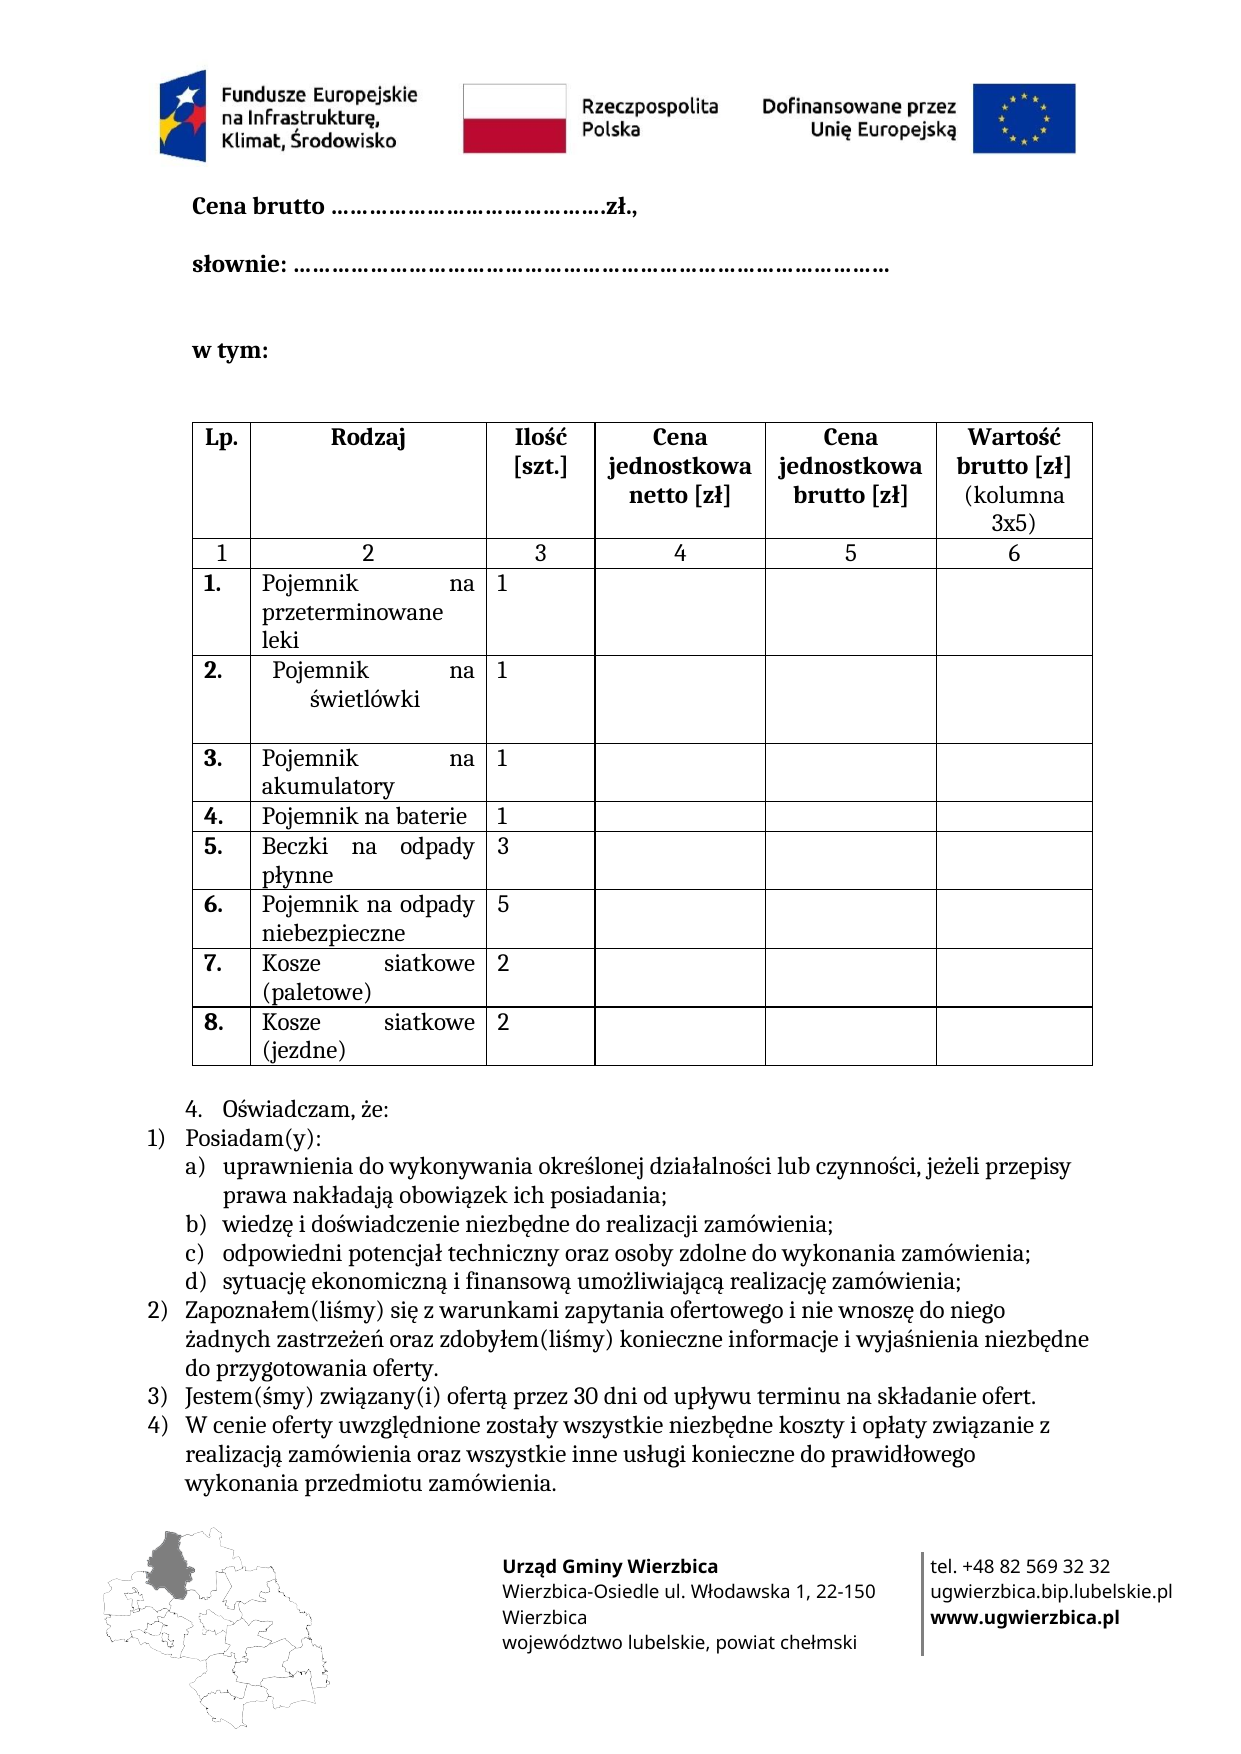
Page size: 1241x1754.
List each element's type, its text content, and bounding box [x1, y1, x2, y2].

list Oświadczam, że: [185, 1095, 1093, 1123]
table_cell [766, 569, 936, 655]
table_cell 6 [937, 539, 1092, 568]
table_cell Kosze siatkowe (paletowe) [251, 949, 486, 1006]
table_header Lp. [193, 423, 250, 538]
list Jestem(śmy) związany(i) ofertą przez 30 dni od upływu terminu na składanie ofert. [148, 1382, 1093, 1411]
table_cell Pojemnik na baterie [251, 802, 486, 831]
list Zapoznałem(liśmy) się z warunkami zapytania ofertowego i nie wnoszę do niego żadnych zastrzeżeń oraz zdobyłem(liśmy) konieczne informacje i wyjaśnienia niezbędne do przygotowania oferty. [148, 1296, 1093, 1382]
table_header Ilość [szt.] [487, 423, 594, 538]
table_cell [937, 569, 1092, 655]
table_cell [596, 1008, 765, 1065]
table_cell Beczki na odpady płynne [251, 832, 486, 889]
table_cell [937, 1008, 1092, 1065]
table_cell 2. [193, 656, 250, 742]
table_cell [596, 744, 765, 801]
table_cell 2 [487, 949, 594, 1006]
table_cell [937, 744, 1092, 801]
table_cell [766, 1008, 936, 1065]
table_cell [596, 802, 765, 831]
text słownie: ………………………………………………………………………………… [192, 249, 1093, 278]
table_header Wartość brutto [zł] (kolumna 3x5) [937, 423, 1092, 538]
table_cell 6. [193, 890, 250, 948]
table_cell Pojemnik na odpady niebezpieczne [251, 890, 486, 948]
table_header Cena jednostkowa brutto [zł] [766, 423, 936, 538]
table_cell 5 [487, 890, 594, 948]
table_cell [596, 832, 765, 889]
list odpowiedni potencjał techniczny oraz osoby zdolne do wykonania zamówienia; [185, 1238, 1093, 1267]
table_cell [766, 744, 936, 801]
table_cell 1 [487, 656, 594, 742]
table_cell 7. [193, 949, 250, 1006]
table_cell 4. [193, 802, 250, 831]
table_header Rodzaj [251, 423, 486, 538]
table_cell 1 [487, 744, 594, 801]
table_cell Pojemnik na świetlówki [251, 656, 486, 742]
table_cell [766, 890, 936, 948]
table_cell 3. [193, 744, 250, 801]
table_cell 2 [487, 1008, 594, 1065]
table_cell 8. [193, 1008, 250, 1065]
table_cell Kosze siatkowe (jezdne) [251, 1008, 486, 1065]
list Posiadam(y): [148, 1123, 1093, 1152]
list sytuację ekonomiczną i finansową umożliwiającą realizację zamówienia; [185, 1267, 1093, 1296]
list W cenie oferty uwzględnione zostały wszystkie niezbędne koszty i opłaty związanie z realizacją zamówienia oraz wszystkie inne usługi konieczne do prawidłowego wykonania przedmiotu zamówienia. [148, 1411, 1093, 1497]
text w tym: [192, 336, 1093, 364]
list uprawnienia do wykonywania określonej działalności lub czynności, jeżeli przepisy prawa nakładają obowiązek ich posiadania; [185, 1152, 1093, 1210]
table_cell [766, 802, 936, 831]
table_cell 1 [487, 569, 594, 655]
table_cell [596, 890, 765, 948]
table_cell 3 [487, 539, 594, 568]
table_cell 5 [766, 539, 936, 568]
table_cell [596, 949, 765, 1006]
table_cell [937, 832, 1092, 889]
table_cell 2 [251, 539, 486, 568]
table_cell 1. [193, 569, 250, 655]
table_cell 4 [596, 539, 765, 568]
table_cell [596, 569, 765, 655]
table_cell [766, 656, 936, 742]
table_cell [937, 890, 1092, 948]
list wiedzę i doświadczenie niezbędne do realizacji zamówienia; [185, 1210, 1093, 1238]
table_cell [596, 656, 765, 742]
table_cell 5. [193, 832, 250, 889]
table_cell [766, 949, 936, 1006]
picture [88, 1524, 346, 1734]
table_cell Pojemnik na przeterminowane leki [251, 569, 486, 655]
text Cena brutto …………………………………….zł., [192, 192, 1093, 221]
table_cell [937, 949, 1092, 1006]
table_cell 3 [487, 832, 594, 889]
table_header Cena jednostkowa netto [zł] [596, 423, 765, 538]
table_cell [937, 656, 1092, 742]
picture [147, 59, 1093, 191]
table_cell [937, 802, 1092, 831]
table_cell Pojemnik na akumulatory [251, 744, 486, 801]
table_cell 1 [487, 802, 594, 831]
table_cell 1 [193, 539, 250, 568]
table_cell [766, 832, 936, 889]
